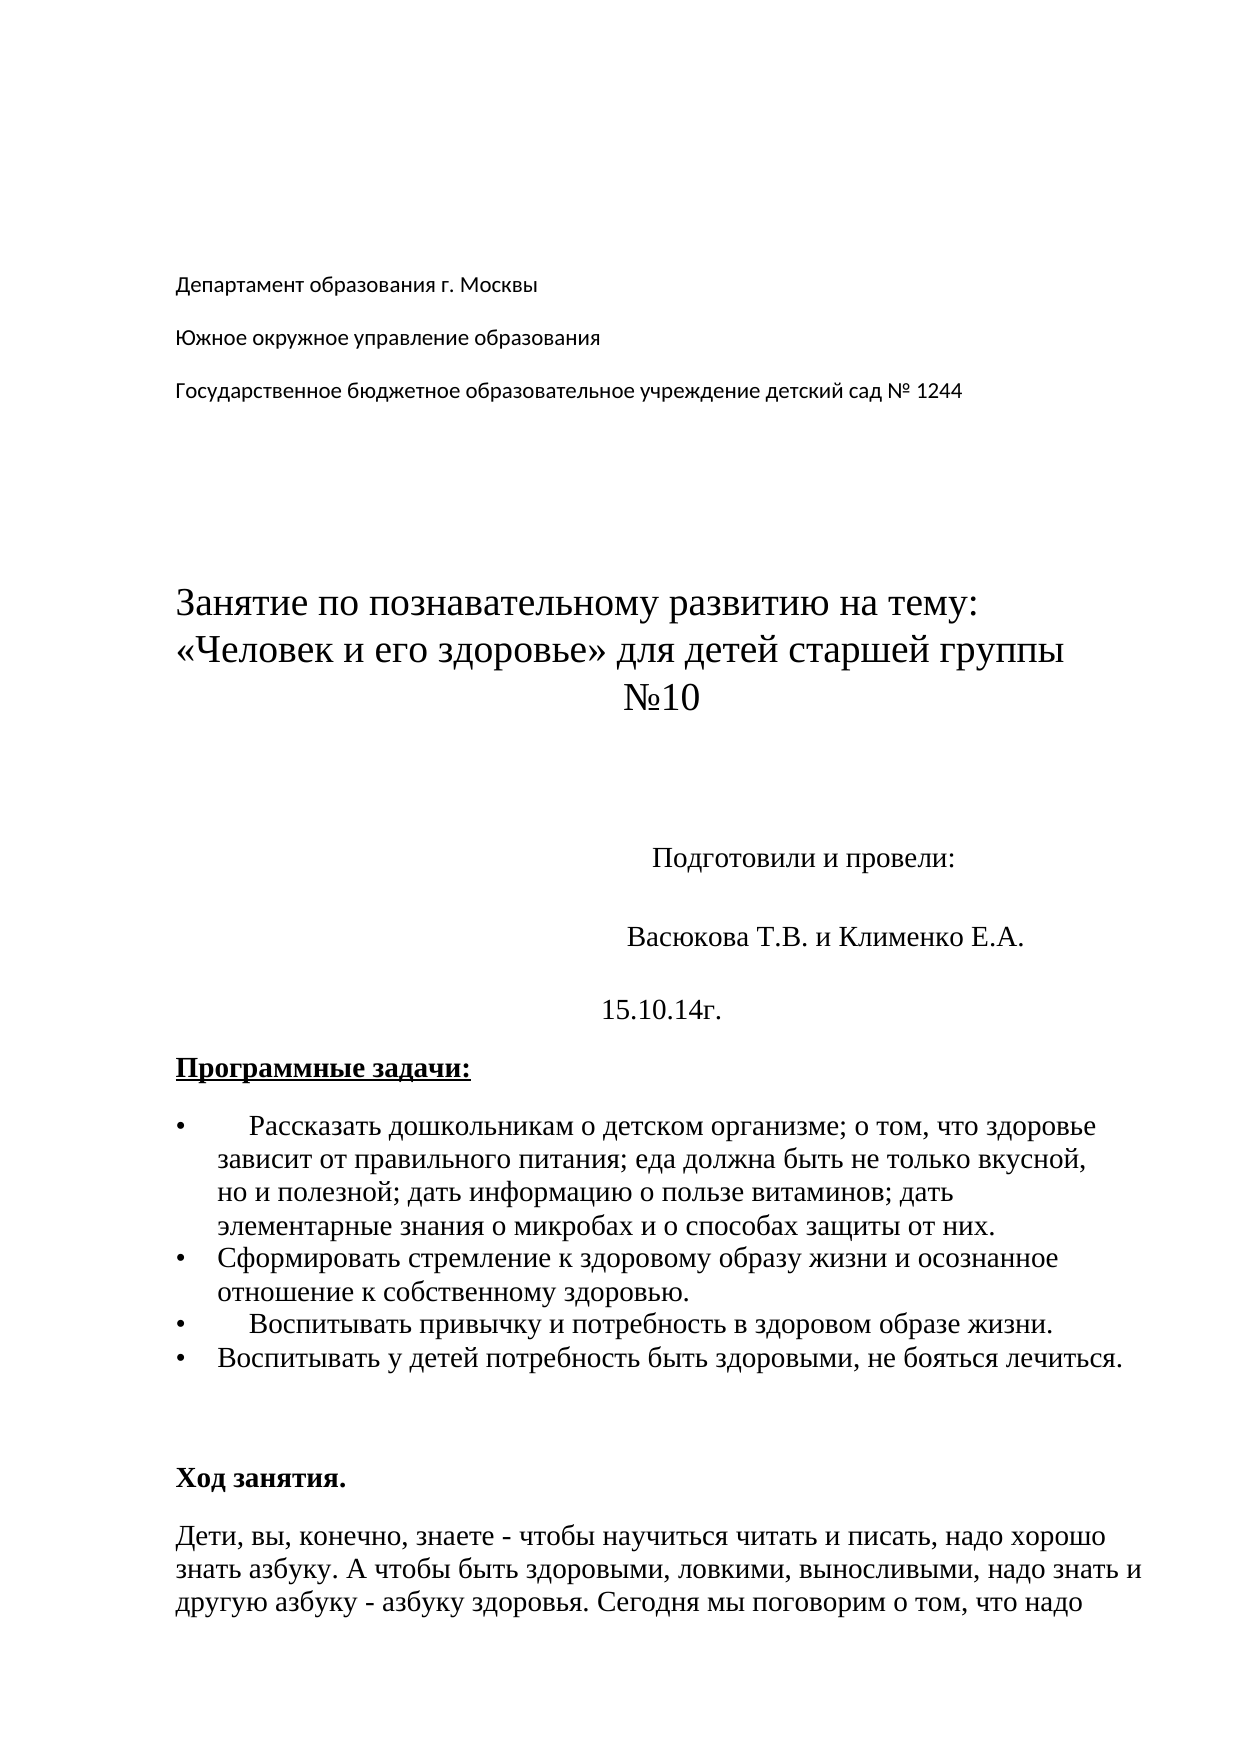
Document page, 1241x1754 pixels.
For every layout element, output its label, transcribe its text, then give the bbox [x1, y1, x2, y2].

list Сформировать стремление к здоровому образу жизни и осознанное отношение к собственному здоровью. [175, 1242, 1152, 1308]
list Воспитывать у детей потребность быть здоровыми, не бояться лечиться. [175, 1341, 1152, 1374]
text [175, 1519, 1152, 1618]
text зависит от правильного питания; еда должна быть не только вкусной, но и полезной; дать информацию о пользе витаминов; дать элементарные знания о микробах и о способах защиты от них. [217, 1142, 1093, 1242]
text Южное окружное управление образования [175, 323, 1152, 351]
text Государственное бюджетное образовательное учреждение детский сад № 1244 [175, 376, 1152, 404]
text Программные задачи: [175, 1054, 1152, 1083]
text 15.10.14г. [175, 988, 1148, 1027]
text Занятие по познавательному развитию на тему: «Человек и его здоровье» для детей старшей группы [175, 577, 1148, 672]
text Васюкова Т.В. и Клименко Е.А. [175, 909, 1148, 956]
text Подготовили и провели: [175, 830, 1148, 877]
list Воспитывать привычку и потребность в здоровом образе жизни. [175, 1308, 1152, 1341]
list Рассказать дошкольникам о детском организме; о том, что здоровье [175, 1109, 1152, 1142]
text №10 [175, 672, 1148, 720]
text Ход занятия. [175, 1464, 1152, 1493]
text Департамент образования г. Москвы [175, 270, 1152, 298]
